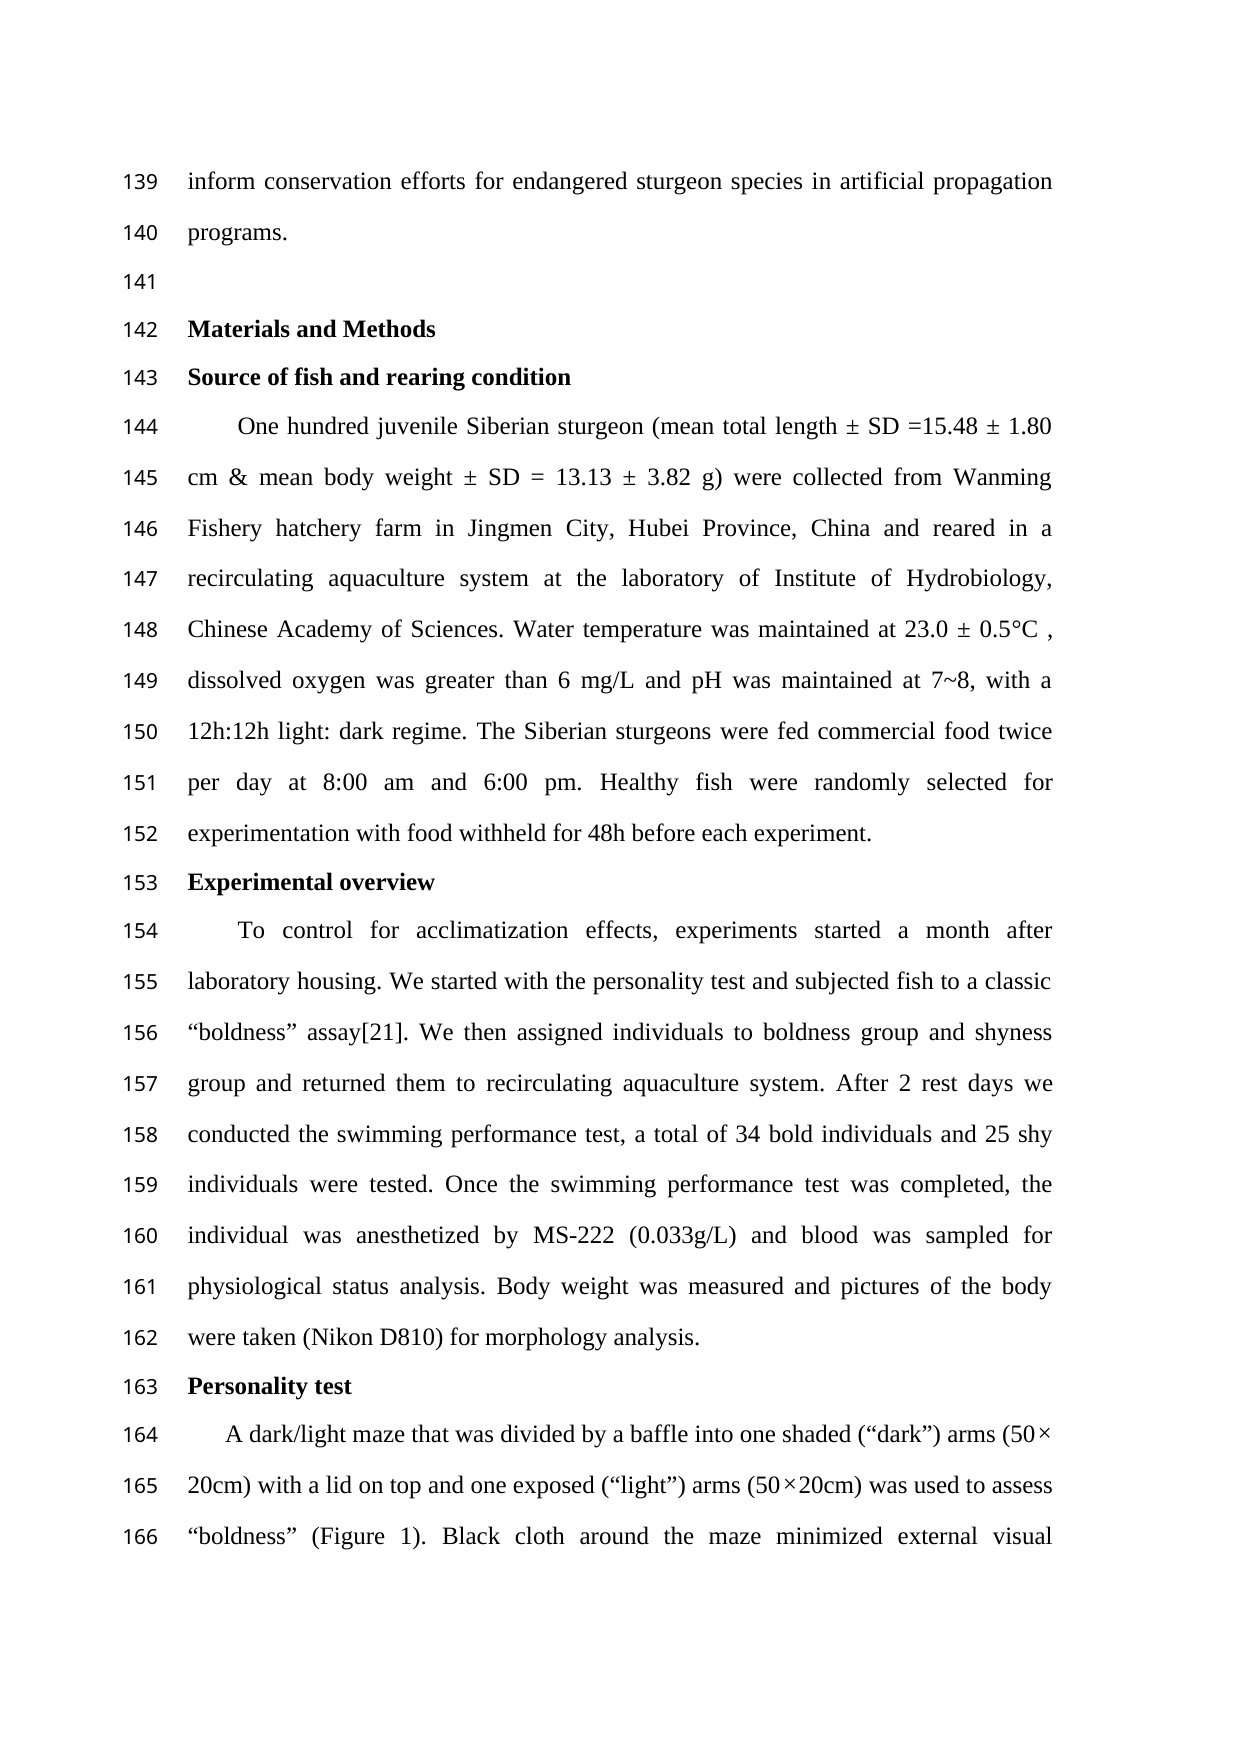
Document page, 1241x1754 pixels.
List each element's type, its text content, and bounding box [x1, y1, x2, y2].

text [187, 1416, 1053, 1552]
text To control for acclimatization effects, experiments started a month after laboratory housing. We started with the personality test and subjected fish to a classic “boldness” assay[21]. We then assigned individuals to boldness group and shyness group and returned them to recirculating aquaculture system. After 2 rest days we conducted the swimming performance test, a total of 34 bold individuals and 25 shy individuals were tested. Once the swimming performance test was completed, the individual was anesthetized by MS-222 (0.033g/L) and blood was sampled for physiological status analysis. Body weight was measured and pictures of the body were taken (Nikon D810) for morphology analysis. [187, 912, 1053, 1354]
text Source of fish and rearing condition [187, 360, 1053, 394]
text One hundred juvenile Siberian sturgeon (mean total length ± SD =15.48 ± 1.80 cm & mean body weight ± SD = 13.13 ± 3.82 g) were collected from Wanming Fishery hatchery farm in Jingmen City, Hubei Province, China and reared in a recirculating aquaculture system at the laboratory of Institute of Hydrobiology, Chinese Academy of Sciences. Water temperature was maintained at 23.0 ± 0.5°C , dissolved oxygen was greater than 6 mg/L and pH was maintained at 7~8, with a 12h:12h light: dark regime. The Siberian sturgeons were fed commercial food twice per day at 8:00 am and 6:00 pm. Healthy fish were randomly selected for experimentation with food withheld for 48h before each experiment. [187, 408, 1053, 849]
text Materials and Methods [187, 311, 1053, 345]
text Experimental overview [187, 864, 1053, 898]
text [187, 164, 1053, 249]
text Personality test [187, 1368, 1053, 1402]
